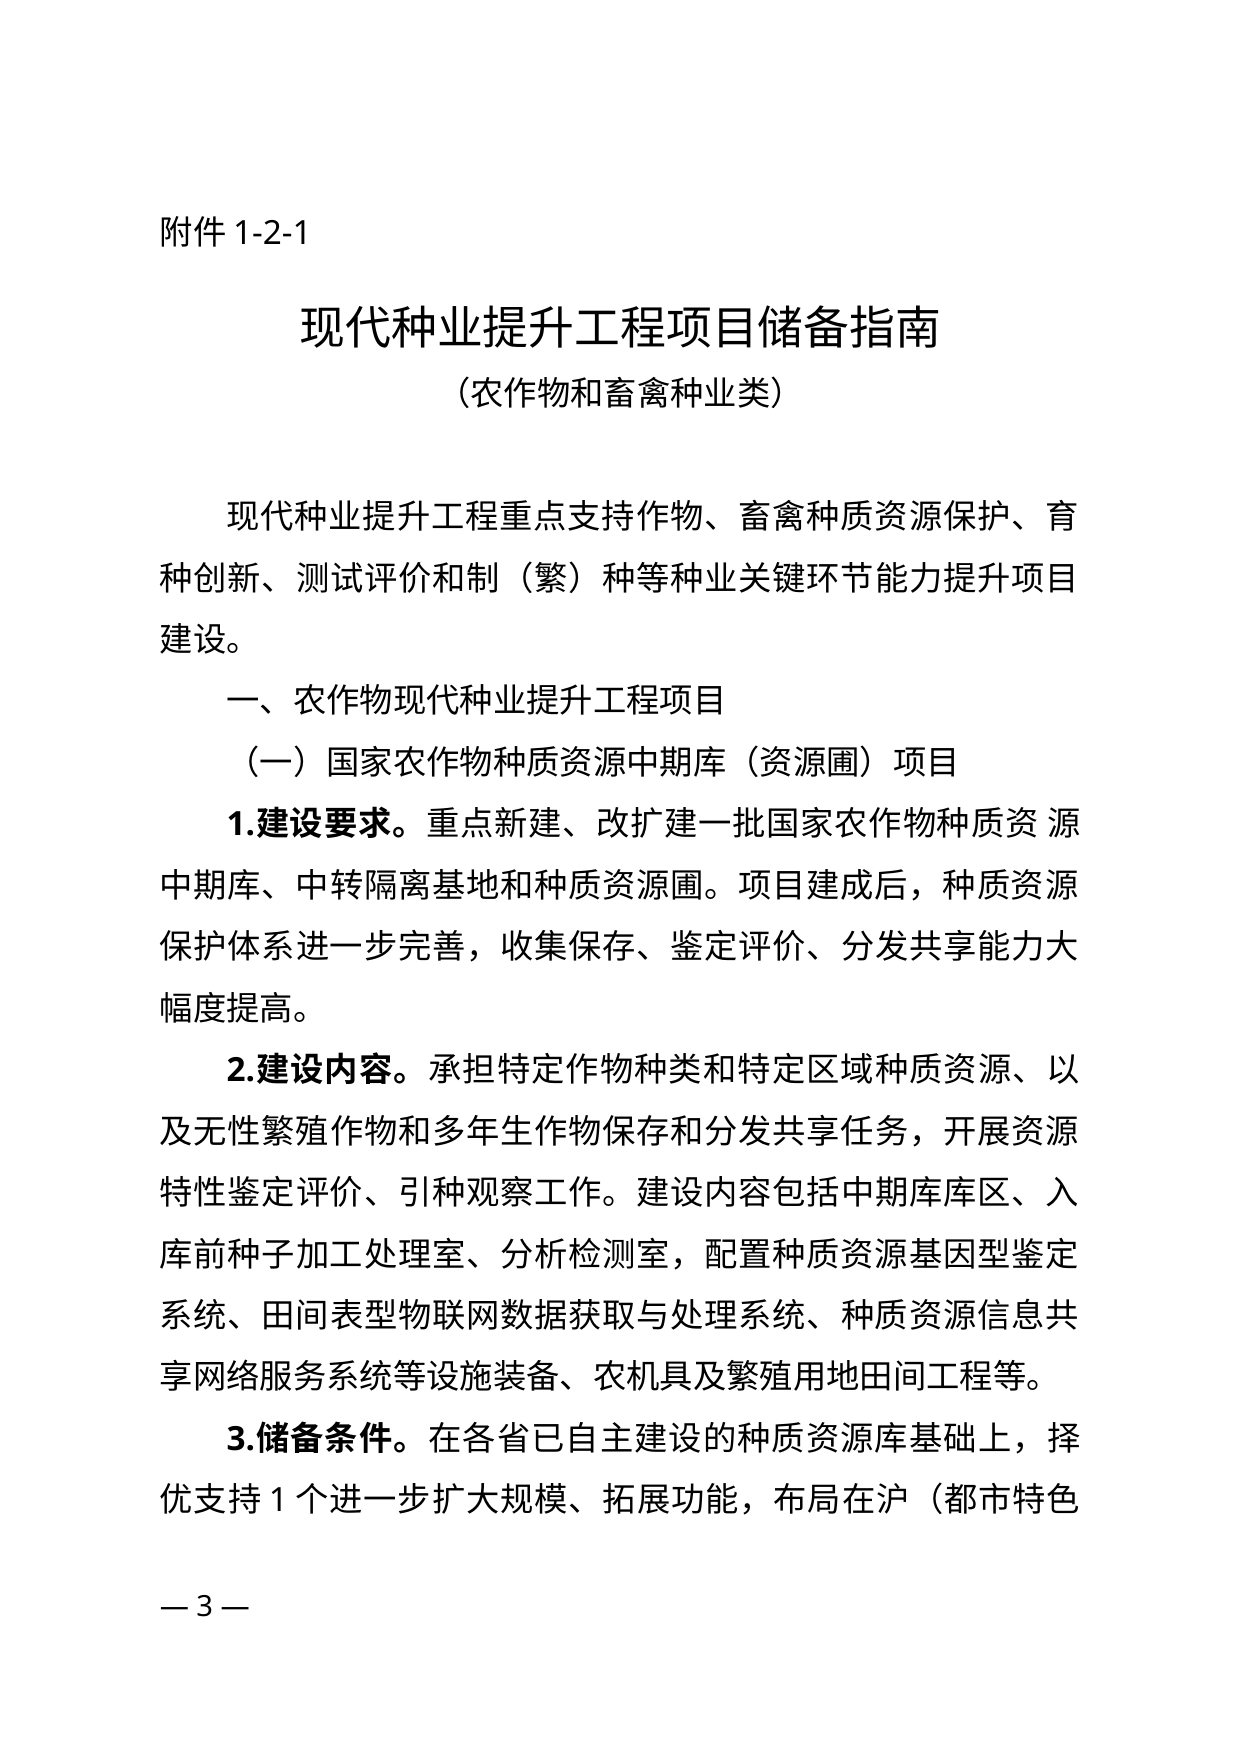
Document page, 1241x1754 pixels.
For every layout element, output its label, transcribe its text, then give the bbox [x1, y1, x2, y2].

text 一、农作物现代种业提升工程项目 [159, 664, 1081, 725]
text 附件1-2-1 [159, 195, 1081, 257]
text 现代种业提升工程项目储备指南 [159, 295, 1081, 356]
text 1.建设要求。重点新建、改扩建一批国家农作物种质资 源中期库、中转隔离基地和种质资源圃。项目建成后，种质资源保护体系进一步完善，收集保存、鉴定评价、分发共享能力大幅度提高。 [159, 787, 1081, 1032]
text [159, 1401, 1081, 1524]
text （农作物和畜禽种业类） [159, 356, 1081, 418]
text （一）国家农作物种质资源中期库（资源圃）项目 [159, 725, 1081, 787]
text 2.建设内容。承担特定作物种类和特定区域种质资源、以及无性繁殖作物和多年生作物保存和分发共享任务，开展资源特性鉴定评价、引种观察工作。建设内容包括中期库库区、入库前种子加工处理室、分析检测室，配置种质资源基因型鉴定系统、田间表型物联网数据获取与处理系统、种质资源信息共享网络服务系统等设施装备、农机具及繁殖用地田间工程等。 [159, 1032, 1081, 1401]
text 现代种业提升工程重点支持作物、畜禽种质资源保护、育种创新、测试评价和制（繁）种等种业关键环节能力提升项目建设。 [159, 479, 1081, 664]
